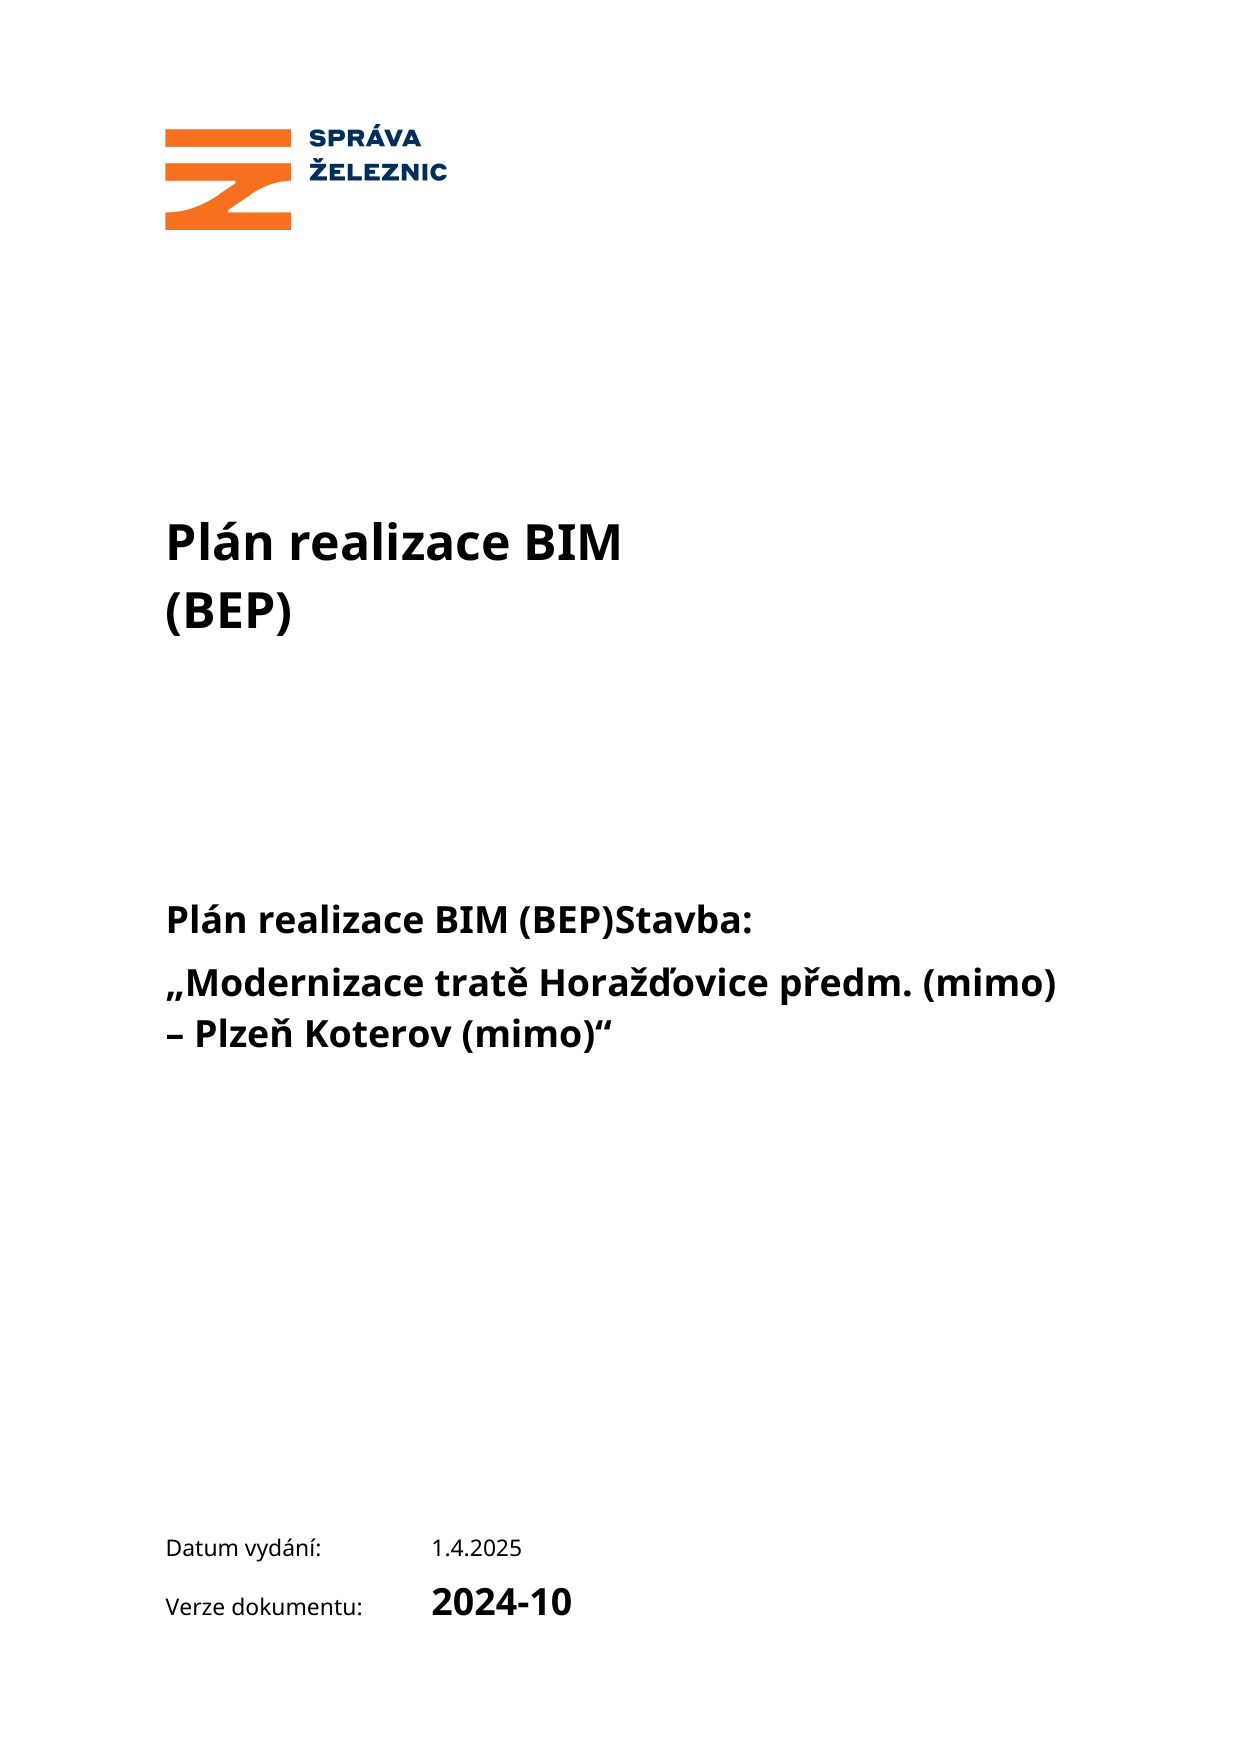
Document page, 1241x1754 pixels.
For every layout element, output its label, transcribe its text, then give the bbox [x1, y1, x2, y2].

text Stavba: [165, 893, 1075, 944]
picture [165, 124, 447, 230]
